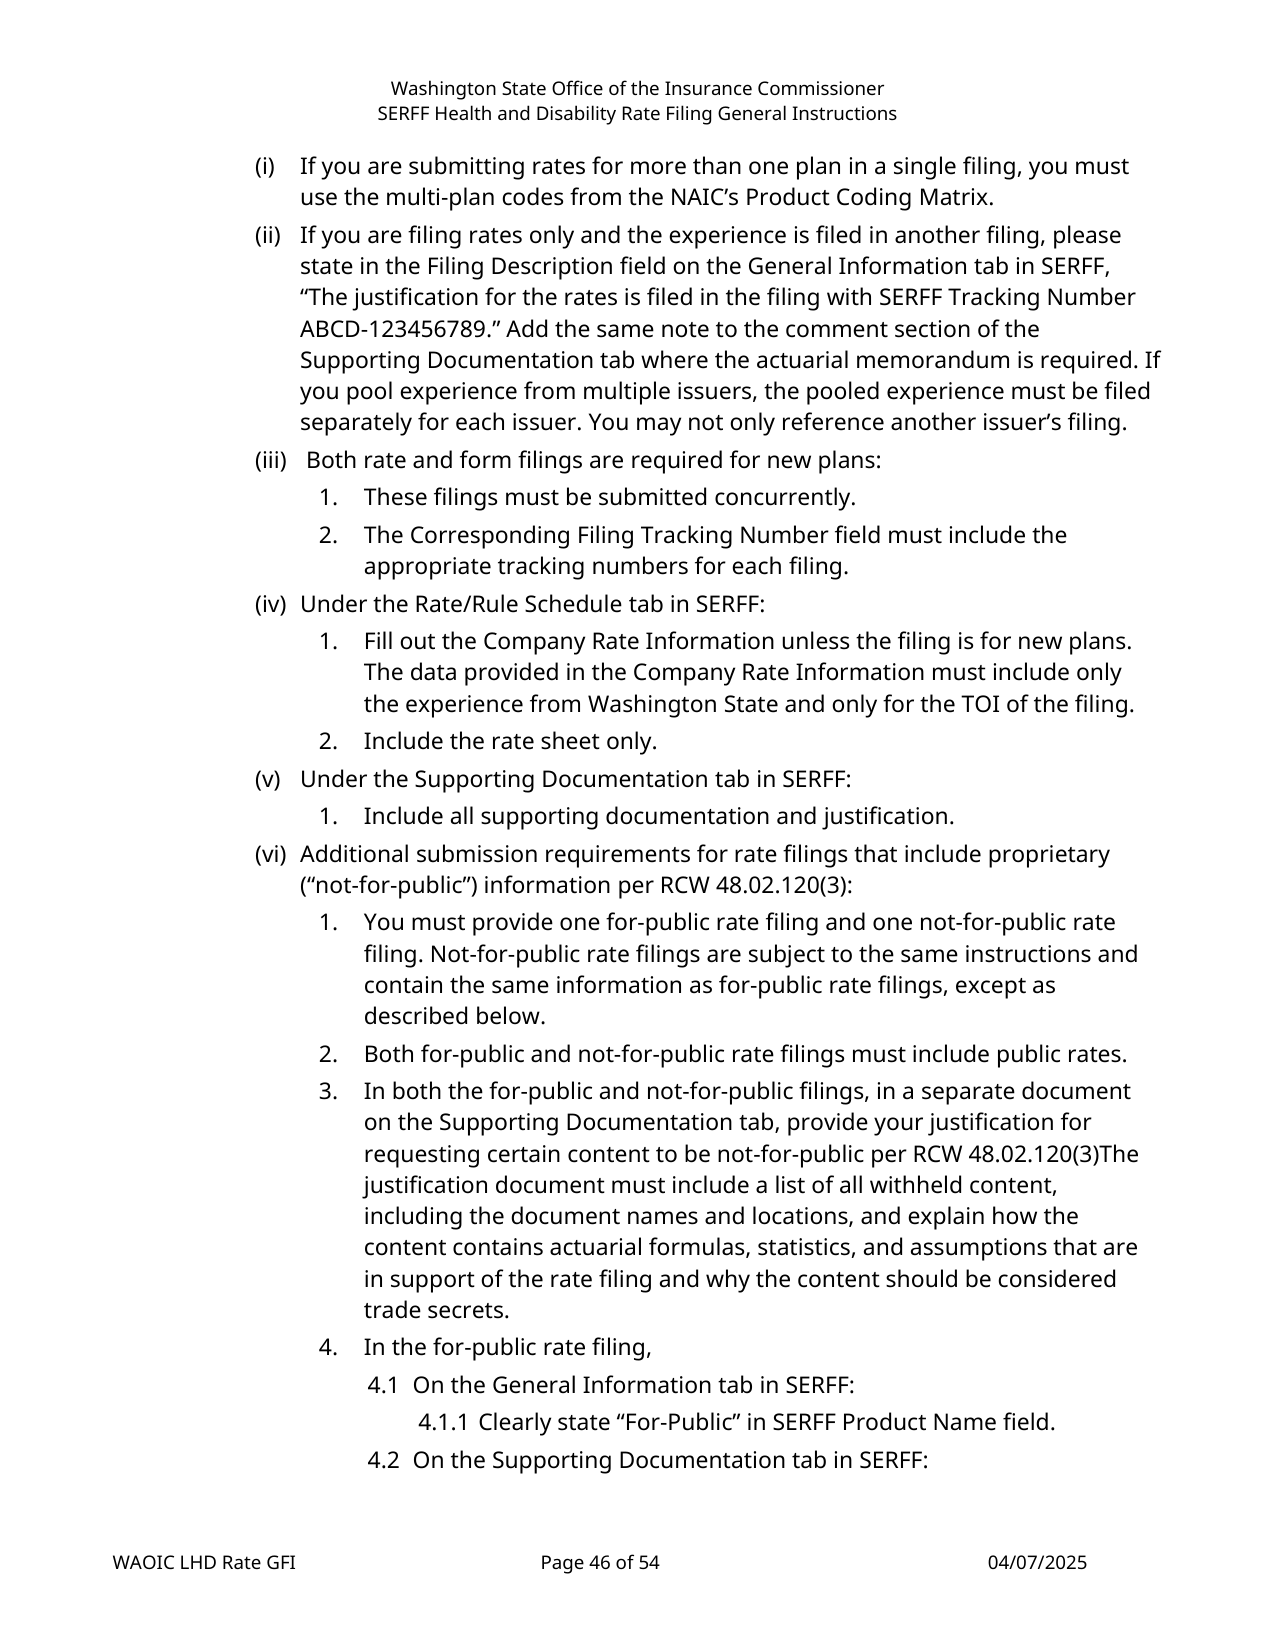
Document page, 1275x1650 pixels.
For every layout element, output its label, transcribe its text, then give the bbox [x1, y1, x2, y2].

subtitle Both for-public and not-for-public rate filings must include public rates. [319, 1037, 1162, 1069]
subtitle Both rate and form filings are required for new plans: [255, 444, 1162, 475]
subtitle Include all supporting documentation and justification. [319, 800, 1162, 831]
subtitle On the Supporting Documentation tab in SERFF: [367, 1444, 1162, 1475]
subtitle If you are submitting rates for more than one plan in a single filing, you must use the multi-plan codes from the NAIC’s Product Coding Matrix. [255, 150, 1162, 212]
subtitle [367, 1369, 1162, 1400]
subtitle The Corresponding Filing Tracking Number field must include the appropriate tracking numbers for each filing. [319, 519, 1162, 581]
subtitle Clearly state “For-Public” in SERFF Product Name field. [418, 1406, 1162, 1437]
subtitle In both the for-public and not-for-public filings, in a separate document on the Supporting Documentation tab, provide your justification for requesting certain content to be not-for-public per RCW 48.02.120(3)The justification document must include a list of all withheld content, including the document names and locations, and explain how the content contains actuarial formulas, statistics, and assumptions that are in support of the rate filing and why the content should be considered trade secrets. [319, 1075, 1162, 1325]
subtitle Include the rate sheet only. [319, 725, 1162, 756]
subtitle Under the Supporting Documentation tab in SERFF: [255, 762, 1162, 794]
subtitle These filings must be submitted concurrently. [319, 481, 1162, 512]
subtitle Additional submission requirements for rate filings that include proprietary (“not-for-public”) information per RCW 48.02.120(3): [255, 837, 1162, 900]
subtitle Fill out the Company Rate Information unless the filing is for new plans. The data provided in the Company Rate Information must include only the experience from Washington State and only for the TOI of the filing. [319, 625, 1162, 719]
subtitle If you are filing rates only and the experience is filed in another filing, please state in the Filing Description field on the General Information tab in SERFF, “The justification for the rates is filed in the filing with SERFF Tracking Number ABCD-123456789.” Add the same note to the comment section of the Supporting Documentation tab where the actuarial memorandum is required. If you pool experience from multiple issuers, the pooled experience must be filed separately for each issuer. You may not only reference another issuer’s filing. [255, 219, 1162, 437]
subtitle Under the Rate/Rule Schedule tab in SERFF: [255, 587, 1162, 619]
subtitle In the for-public rate filing, [319, 1331, 1162, 1362]
subtitle You must provide one for-public rate filing and one not-for-public rate filing. Not-for-public rate filings are subject to the same instructions and contain the same information as for-public rate filings, except as described below. [319, 906, 1162, 1031]
